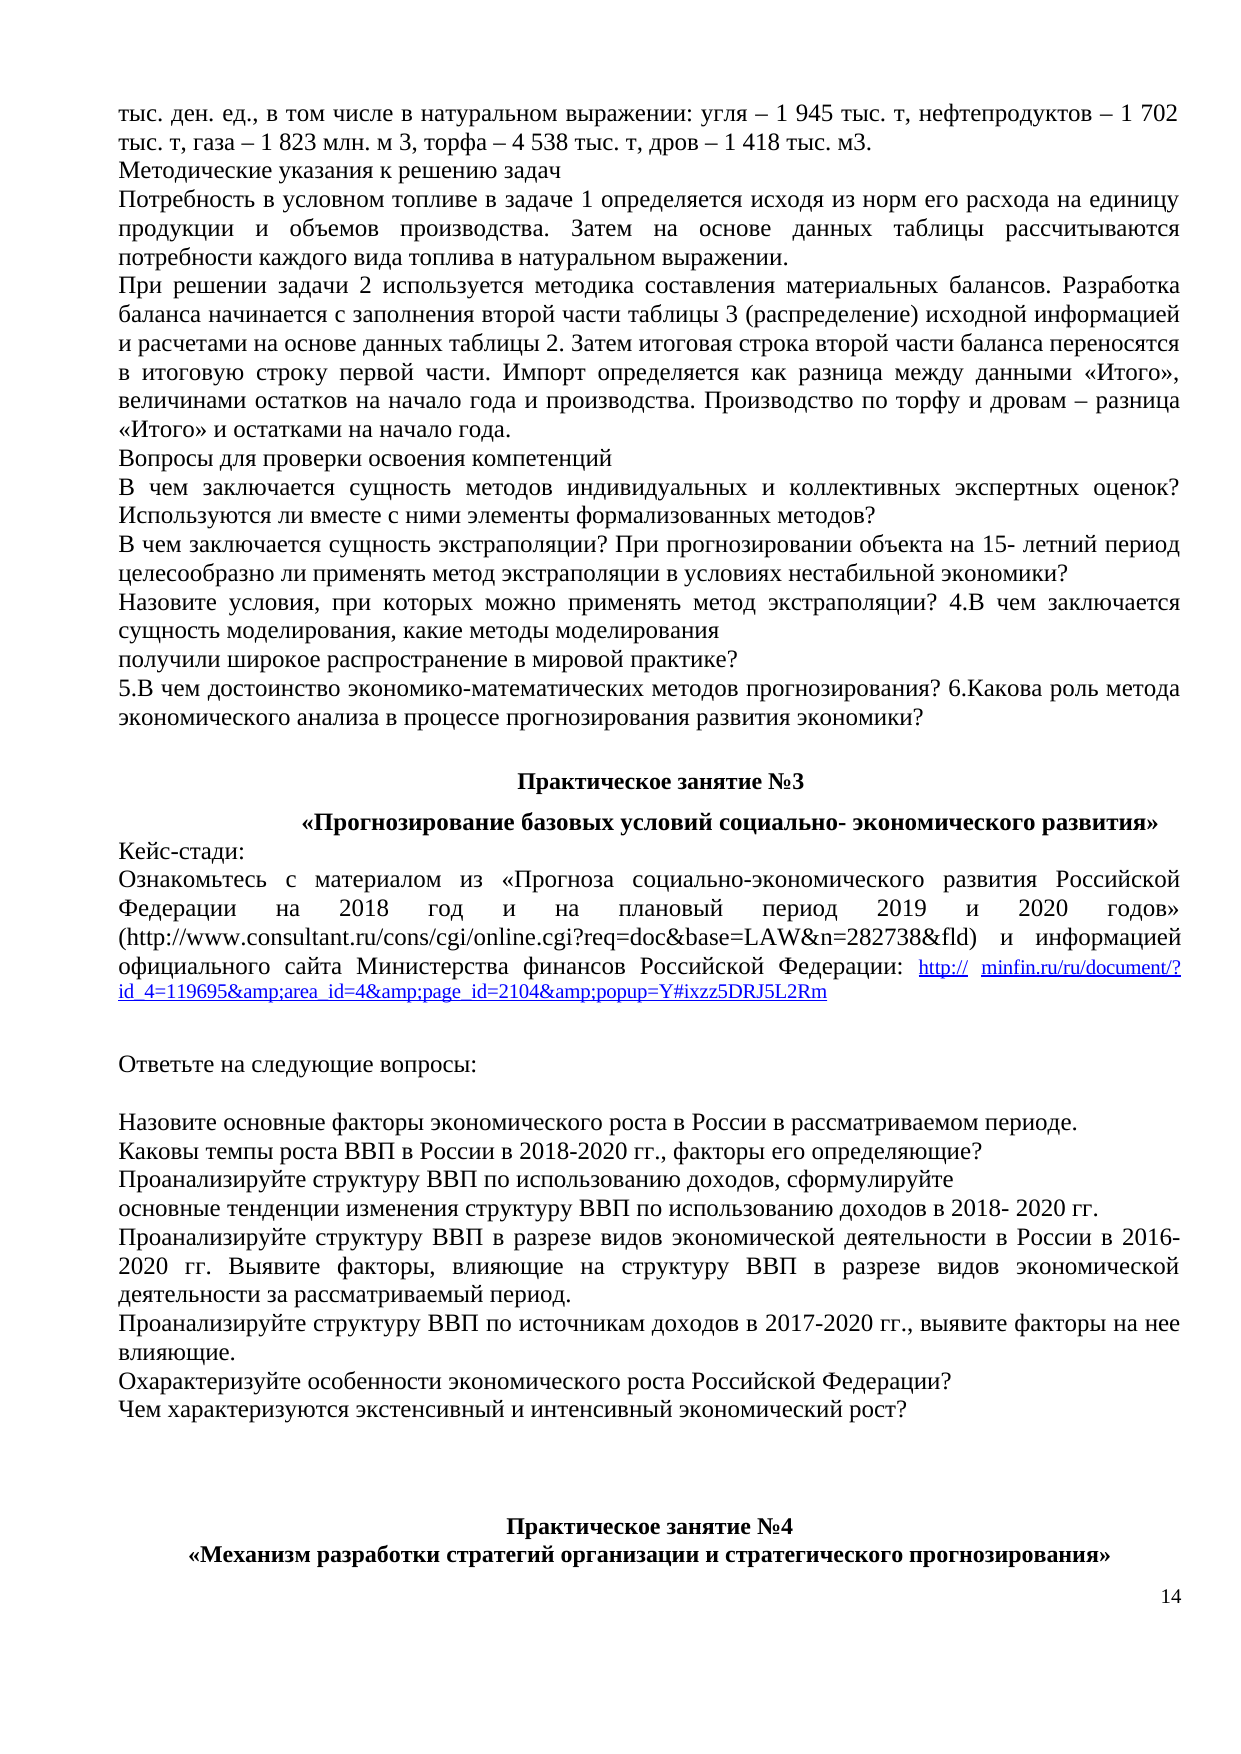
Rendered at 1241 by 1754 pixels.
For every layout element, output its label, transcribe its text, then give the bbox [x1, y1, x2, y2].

text «Прогнозирование базовых условий социально- экономического развития» [295, 807, 1181, 836]
text Назовите условия, при которых можно применять метод экстраполяции? 4.В чем заключается сущность моделирования, какие методы моделирования [118, 587, 1181, 644]
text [118, 98, 1181, 155]
text Кейс-стади: [118, 836, 1181, 864]
text Практическое занятие №3 [183, 767, 1138, 794]
text Проанализируйте структуру ВВП в разрезе видов экономической деятельности в России в 2016-2020 гг. Выявите факторы, влияющие на структуру ВВП в разрезе видов экономической деятельности за рассматриваемый период. [118, 1222, 1181, 1308]
text основные тенденции изменения структуру ВВП по использованию доходов в 2018- 2020 гг. [118, 1193, 1181, 1222]
text Проанализируйте структуру ВВП по источникам доходов в 2017-2020 гг., выявите факторы на нее влияющие. [118, 1308, 1181, 1366]
text получили широкое распространение в мировой практике? [118, 644, 1181, 673]
text Потребность в условном топливе в задаче 1 определяется исходя из норм его расхода на единицу продукции и объемов производства. Затем на основе данных таблицы рассчитываются потребности каждого вида топлива в натуральном выражении. [118, 184, 1181, 270]
text 5.В чем достоинство экономико-математических методов прогнозирования? 6.Какова роль метода экономического анализа в процессе прогнозирования развития экономики? [118, 673, 1181, 730]
text Методические указания к решению задач [118, 155, 1181, 184]
text Каковы темпы роста ВВП в России в 2018-2020 гг., факторы его определяющие? [118, 1136, 1181, 1164]
text Вопросы для проверки освоения компетенций [118, 443, 1181, 472]
text В чем заключается сущность методов индивидуальных и коллективных экспертных оценок? Используются ли вместе с ними элементы формализованных методов? [118, 472, 1181, 529]
text Чем характеризуются экстенсивный и интенсивный экономический рост? [118, 1394, 1181, 1423]
text Практическое занятие №4 [118, 1512, 1181, 1540]
text «Механизм разработки стратегий организации и стратегического прогнозирования» [118, 1540, 1181, 1567]
text Ознакомьтесь с материалом из «Прогноза социально-экономического развития Российской Федерации на 2018 год и на плановый период 2019 и 2020 годов» (http://www.consultant.ru/cons/cgi/online.cgi?req=doc&base=LAW&n=282738&fld) и информацией официального сайта Министерства финансов Российской Федерации: http:// minfin.ru/ru/document/? id_4=119695&amp;area_id=4&amp;page_id=2104&amp;popup=Y#ixzz5DRJ5L2Rm [118, 864, 1181, 1003]
text В чем заключается сущность экстраполяции? При прогнозировании объекта на 15- летний период целесообразно ли применять метод экстраполяции в условиях нестабильной экономики? [118, 529, 1181, 587]
text Ответьте на следующие вопросы: [118, 1049, 1181, 1078]
text При решении задачи 2 используется методика составления материальных балансов. Разработка баланса начинается с заполнения второй части таблицы 3 (распределение) исходной информацией и расчетами на основе данных таблицы 2. Затем итоговая строка второй части баланса переносятся в итоговую строку первой части. Импорт определяется как разница между данными «Итого», величинами остатков на начало года и производства. Производство по торфу и дровам – разница «Итого» и остатками на начало года. [118, 270, 1181, 443]
text Охарактеризуйте особенности экономического роста Российской Федерации? [118, 1366, 1181, 1394]
text Назовите основные факторы экономического роста в России в рассматриваемом периоде. [118, 1107, 1181, 1136]
text Проанализируйте структуру ВВП по использованию доходов, сформулируйте [118, 1164, 1181, 1193]
